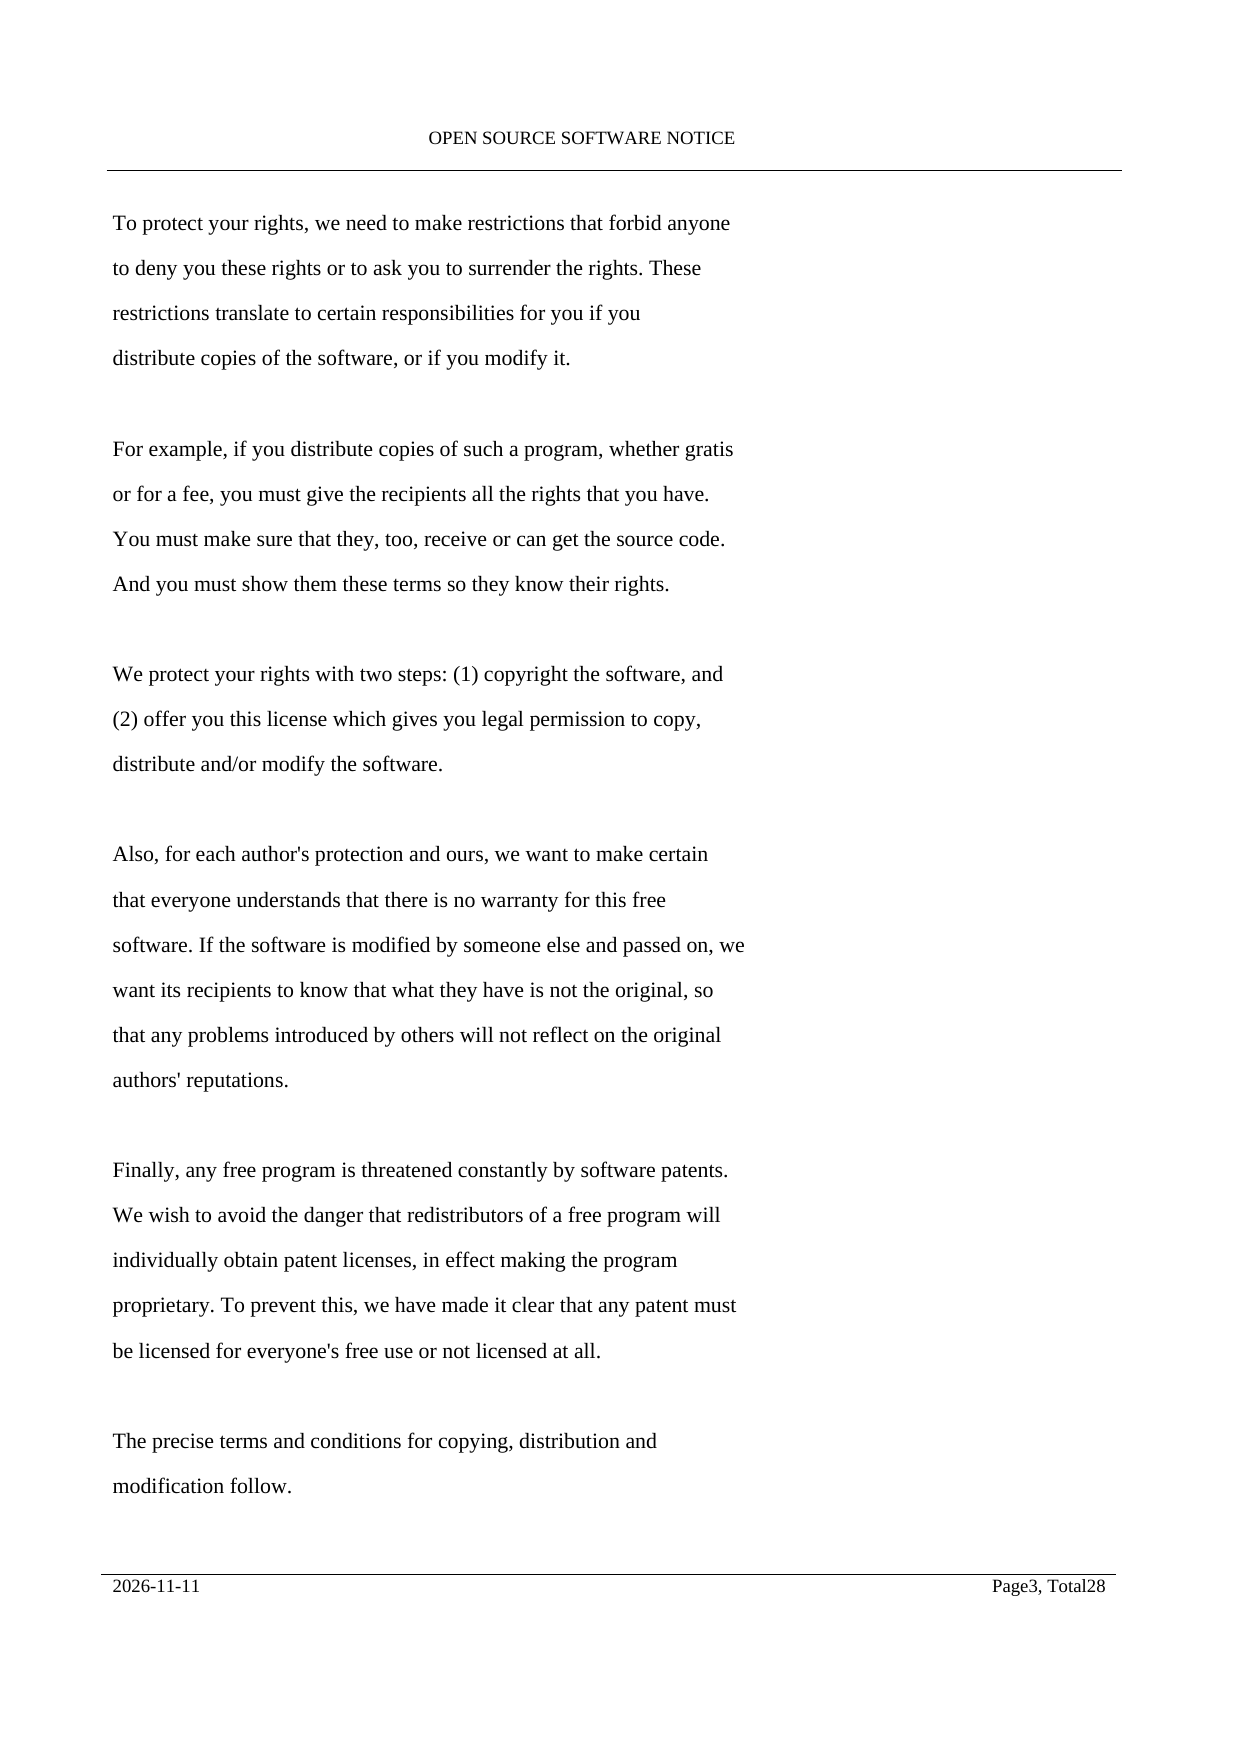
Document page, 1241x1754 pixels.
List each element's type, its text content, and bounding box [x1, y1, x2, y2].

text to deny you these rights or to ask you to surrender the rights. These [112, 251, 1128, 284]
text (2) offer you this license which gives you legal permission to copy, [112, 702, 1128, 735]
text proprietary. To prevent this, we have made it clear that any patent must [112, 1289, 1128, 1321]
text We wish to avoid the danger that redistributors of a free program will [112, 1199, 1128, 1231]
text modification follow. [112, 1469, 1128, 1502]
text individually obtain patent licenses, in effect making the program [112, 1244, 1128, 1276]
text software. If the software is modified by someone else and passed on, we [112, 928, 1128, 961]
text that any problems introduced by others will not reflect on the original [112, 1018, 1128, 1051]
text The precise terms and conditions for copying, distribution and [112, 1424, 1128, 1457]
text For example, if you distribute copies of such a program, whether gratis [112, 432, 1128, 464]
text restrictions translate to certain responsibilities for you if you [112, 297, 1128, 329]
text You must make sure that they, too, receive or can get the source code. [112, 522, 1128, 554]
text Also, for each author's protection and ours, we want to make certain [112, 838, 1128, 870]
text authors' reputations. [112, 1063, 1128, 1096]
text We protect your rights with two steps: (1) copyright the software, and [112, 657, 1128, 690]
text distribute copies of the software, or if you modify it. [112, 342, 1128, 374]
text distribute and/or modify the software. [112, 748, 1128, 780]
text To protect your rights, we need to make restrictions that forbid anyone [112, 206, 1128, 239]
text Finally, any free program is threatened constantly by software patents. [112, 1153, 1128, 1186]
text that everyone understands that there is no warranty for this free [112, 883, 1128, 915]
text be licensed for everyone's free use or not licensed at all. [112, 1334, 1128, 1366]
text or for a fee, you must give the recipients all the rights that you have. [112, 477, 1128, 509]
text And you must show them these terms so they know their rights. [112, 567, 1128, 600]
text want its recipients to know that what they have is not the original, so [112, 973, 1128, 1006]
